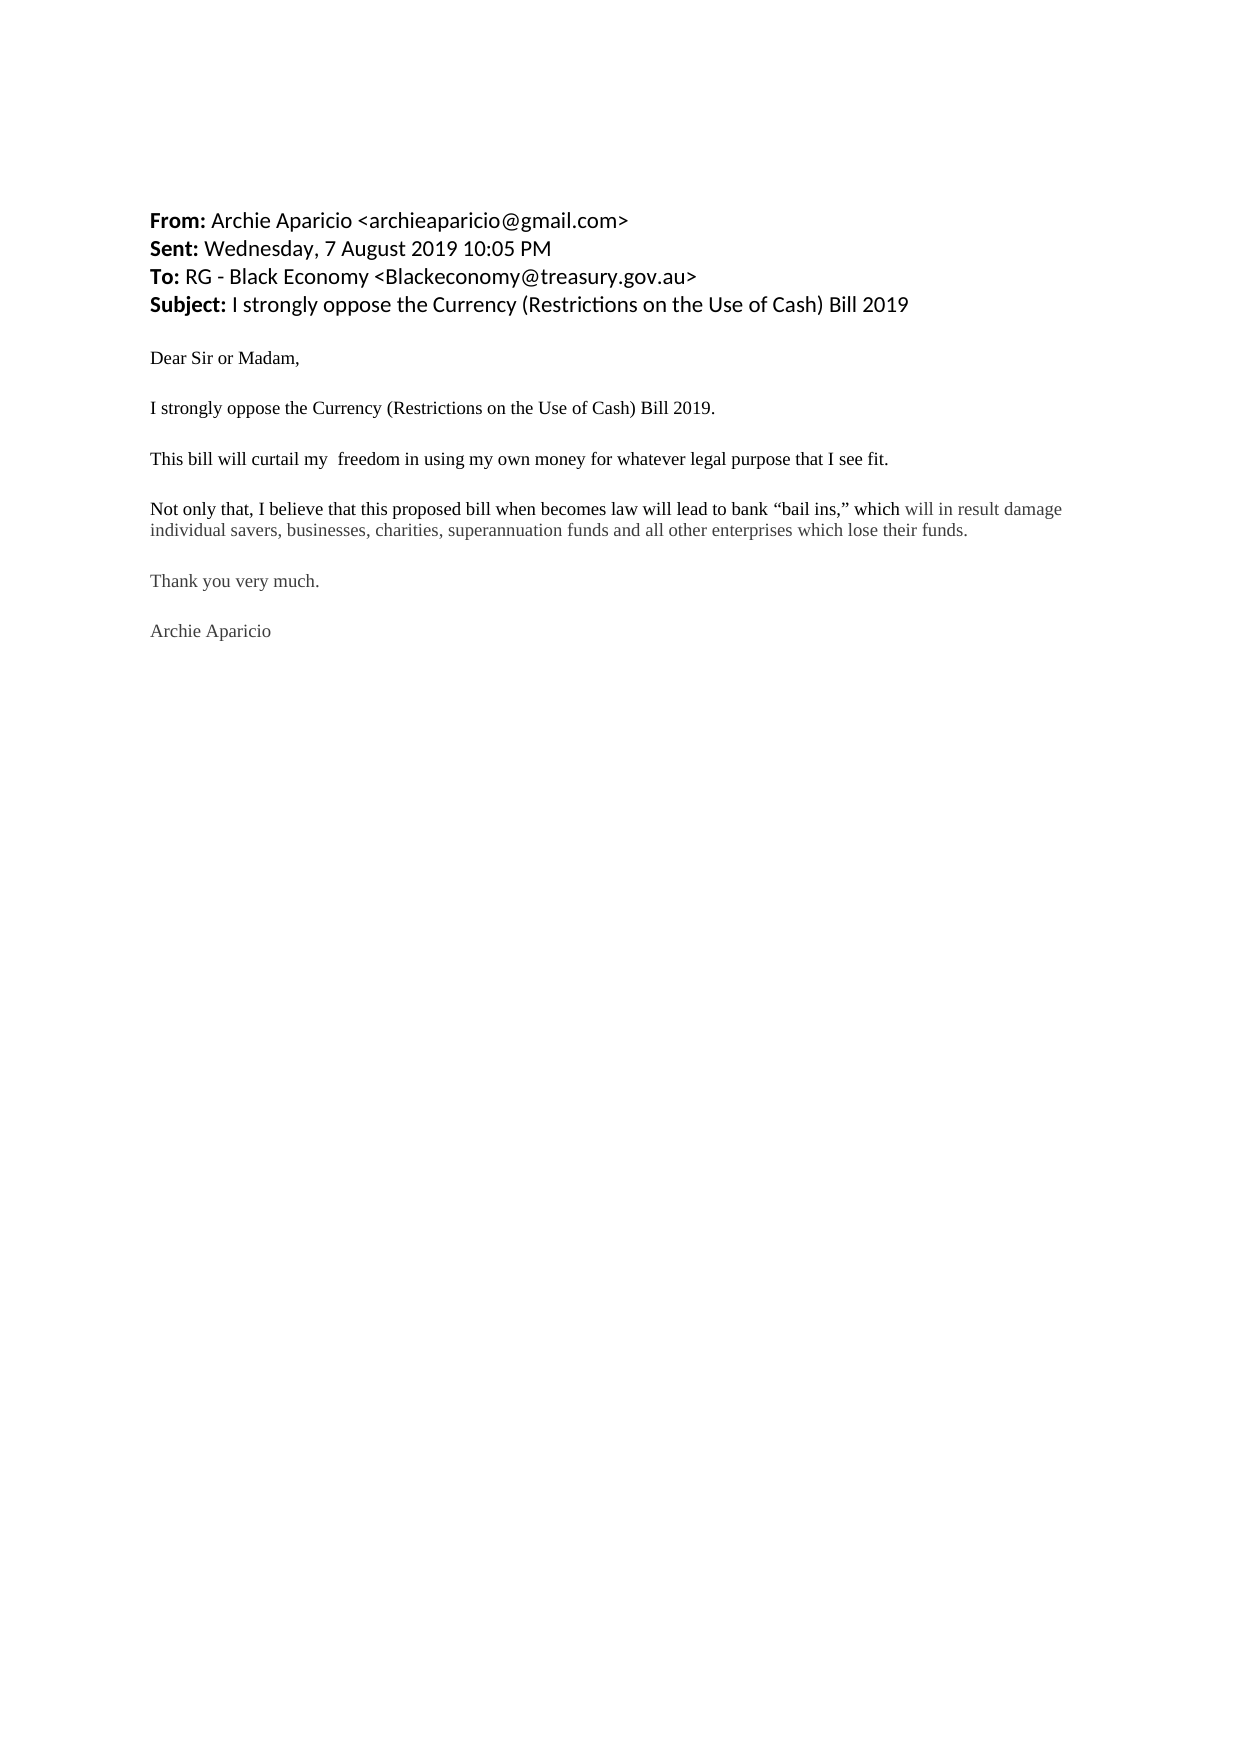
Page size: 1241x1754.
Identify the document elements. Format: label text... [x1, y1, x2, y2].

text Thank you very much. [150, 570, 1090, 591]
text This bill will curtail my freedom in using my own money for whatever legal purpose that I see fit. [150, 447, 1090, 469]
text I strongly oppose the Currency (Restrictions on the Use of Cash) Bill 2019. [150, 397, 1090, 419]
text Dear Sir or Madam, [150, 347, 1090, 368]
text Archie Aparicio [150, 620, 1090, 642]
text Not only that, I believe that this proposed bill when becomes law will lead to bank “bail ins,” which will in result damage individual savers, businesses, charities, superannuation funds and all other enterprises which lose their funds. [150, 498, 1090, 541]
text From: Archie Aparicio <archieaparicio@gmail.com> Sent: Wednesday, 7 August 2019 10:05 PM To: RG - Black Economy <Blackeconomy@treasury.gov.au> Subject: I strongly oppose the Currency (Restrictions on the Use of Cash) Bill 2019 [150, 206, 1090, 318]
